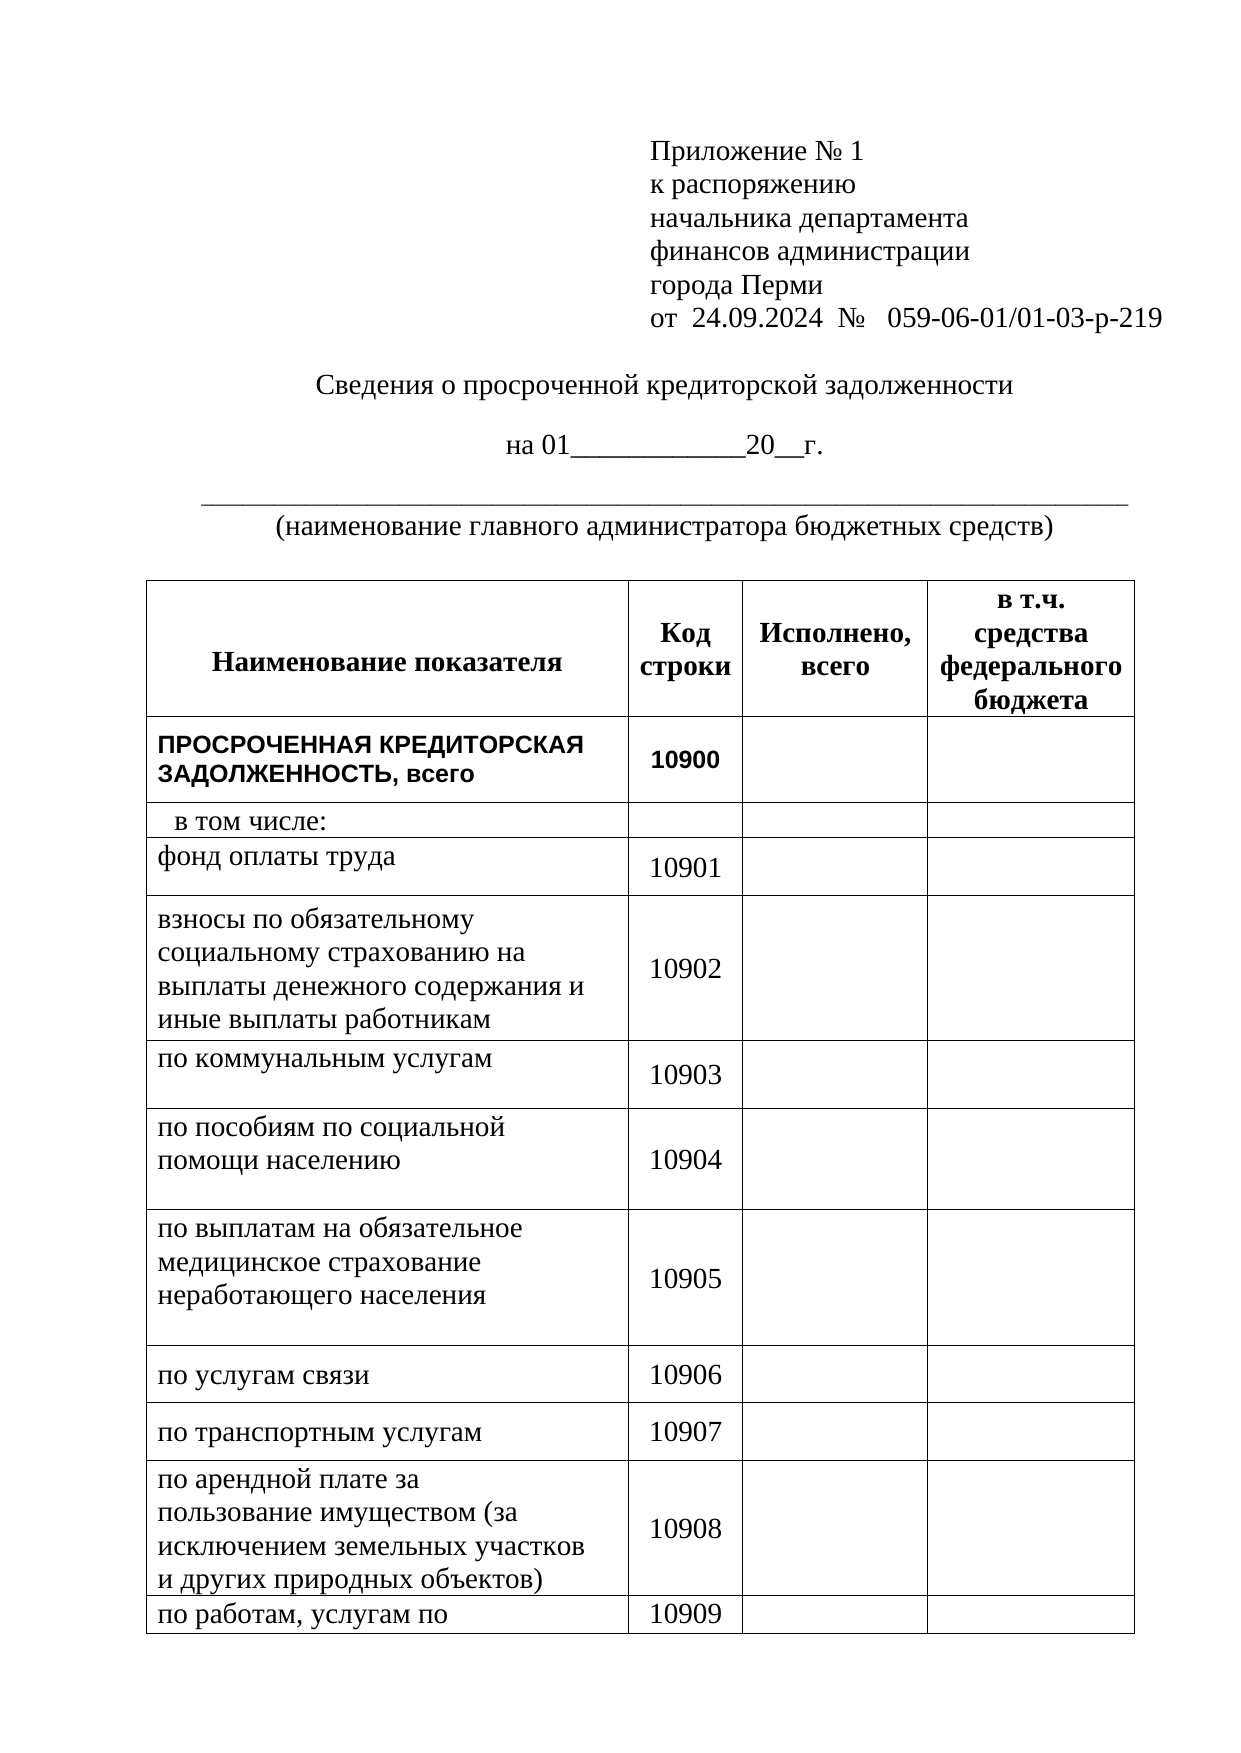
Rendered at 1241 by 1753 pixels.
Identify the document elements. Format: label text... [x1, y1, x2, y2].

table_cell [928, 838, 1134, 895]
table_header в т.ч. средства федерального бюджета [928, 581, 1134, 716]
table_cell [928, 1596, 1134, 1633]
text начальника департамента [148, 200, 1181, 233]
table_cell [743, 1210, 927, 1344]
table_cell по услугам связи [147, 1346, 628, 1402]
table_cell [928, 1109, 1134, 1209]
table_cell [928, 896, 1134, 1039]
table_cell [743, 1346, 927, 1402]
text на 01____________20__г. [148, 427, 1181, 460]
table_cell [629, 803, 742, 837]
table_cell [928, 1403, 1134, 1460]
table_cell 10903 [629, 1041, 742, 1108]
table_cell по коммунальным услугам [147, 1041, 628, 1108]
text финансов администрации [148, 233, 1181, 267]
table_cell 10907 [629, 1403, 742, 1460]
table_cell 10909 [629, 1596, 742, 1633]
table_cell [928, 717, 1134, 802]
table_cell [928, 1346, 1134, 1402]
table_cell 10904 [629, 1109, 742, 1209]
table_cell [928, 1210, 1134, 1344]
table_cell в том числе: [147, 803, 628, 837]
table_cell [928, 1041, 1134, 1108]
table_cell 10905 [629, 1210, 742, 1344]
table_cell ПРОСРОЧЕННАЯ КРЕДИТОРСКАЯ ЗАДОЛЖЕННОСТЬ, всего [147, 717, 628, 802]
table_cell по транспортным услугам [147, 1403, 628, 1460]
table_cell [743, 1109, 927, 1209]
table_cell [743, 896, 927, 1039]
table_cell [743, 1041, 927, 1108]
table_cell [928, 803, 1134, 837]
text Приложение № 1 [148, 133, 1181, 166]
text от 24.09.2024 № 059-06-01/01-03-р-219 [148, 300, 1181, 334]
table_cell [743, 1403, 927, 1460]
table_cell взносы по обязательному социальному страхованию на выплаты денежного содержания и иные выплаты работникам [147, 896, 628, 1039]
table_cell [743, 803, 927, 837]
text _________________________________________________________________________________________ [148, 484, 1181, 508]
text города Перми [148, 267, 1181, 300]
table_cell [743, 1461, 927, 1595]
table_cell [928, 1461, 1134, 1595]
text к распоряжению [148, 166, 1181, 200]
table_cell 10900 [629, 717, 742, 802]
table_cell [743, 717, 927, 802]
table_header Наименование показателя [147, 581, 628, 716]
table_cell по арендной плате за пользование имуществом (за исключением земельных участков и других природных объектов) [147, 1461, 628, 1595]
table_cell по выплатам на обязательное медицинское страхование неработающего населения [147, 1210, 628, 1344]
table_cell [147, 1596, 628, 1633]
table_header Исполнено, всего [743, 581, 927, 716]
table_cell фонд оплаты труда [147, 838, 628, 895]
table_cell [743, 1596, 927, 1633]
table_cell 10901 [629, 838, 742, 895]
table_cell [743, 838, 927, 895]
text Сведения о просроченной кредиторской задолженности [148, 367, 1181, 401]
table_cell по пособиям по социальной помощи населению [147, 1109, 628, 1209]
text (наименование главного администратора бюджетных средств) [148, 508, 1181, 542]
table_cell 10902 [629, 896, 742, 1039]
table_cell 10906 [629, 1346, 742, 1402]
table_cell 10908 [629, 1461, 742, 1595]
table_header Код строки [629, 581, 742, 716]
